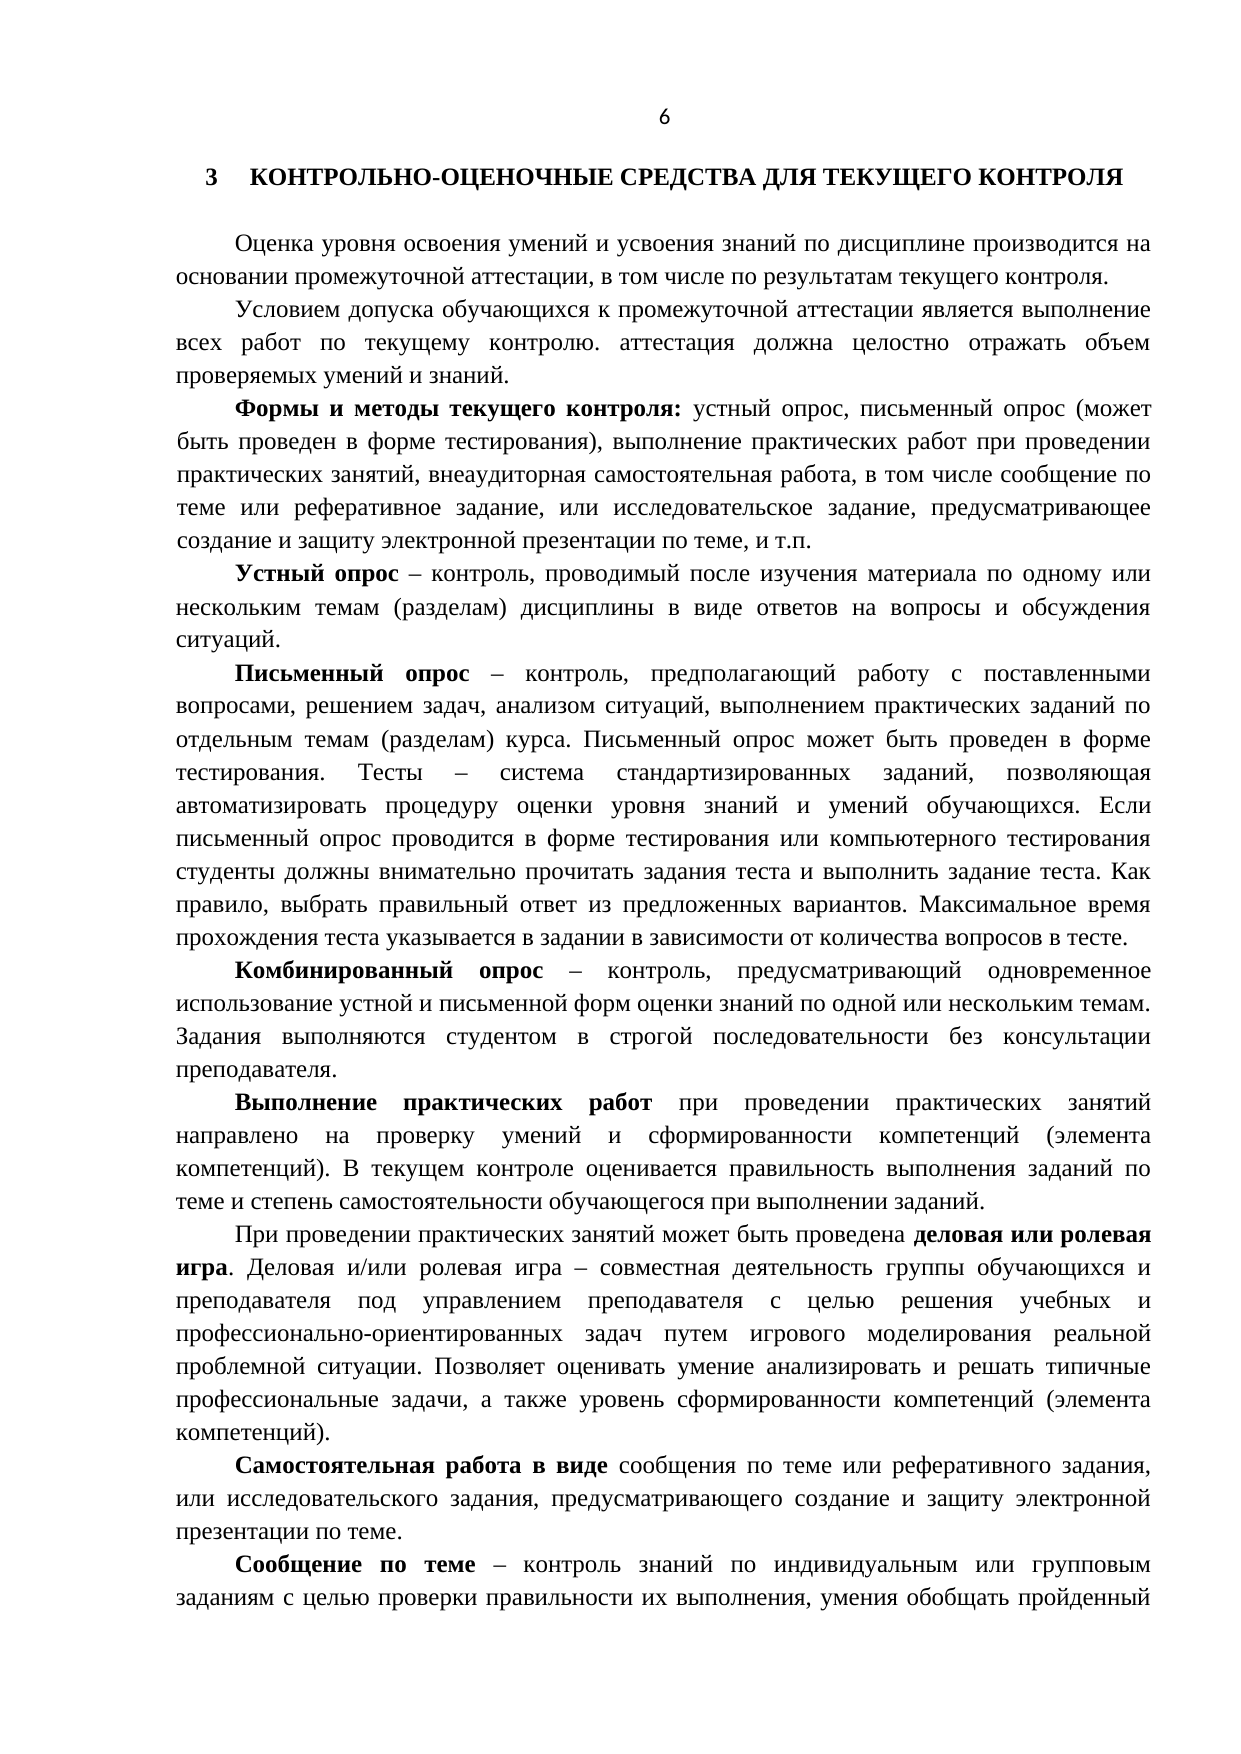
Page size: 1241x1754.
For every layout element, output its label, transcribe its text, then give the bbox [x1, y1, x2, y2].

text При проведении практических занятий может быть проведена деловая или ролевая игра. Деловая и/или ролевая игра – совместная деятельность группы обучающихся и преподавателя под управлением преподавателя с целью решения учебных и профессионально-ориентированных задач путем игрового моделирования реальной проблемной ситуации. Позволяет оценивать умение анализировать и решать типичные профессиональные задачи, а также уровень сформированности компетенций (элемента компетенций). [176, 1219, 1152, 1446]
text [176, 1549, 1152, 1611]
text Выполнение практических работ при проведении практических занятий направлено на проверку умений и сформированности компетенций (элемента компетенций). В текущем контроле оценивается правильность выполнения заданий по теме и степень самостоятельности обучающегося при выполнении заданий. [176, 1087, 1152, 1215]
text Письменный опрос – контроль, предполагающий работу с поставленными вопросами, решением задач, анализом ситуаций, выполнением практических заданий по отдельным темам (разделам) курса. Письменный опрос может быть проведен в форме тестирования. Тесты – система стандартизированных заданий, позволяющая автоматизировать процедуру оценки уровня знаний и умений обучающихся. Если письменный опрос проводится в форме тестирования или компьютерного тестирования студенты должны внимательно прочитать задания теста и выполнить задание теста. Как правило, выбрать правильный ответ из предложенных вариантов. Максимальное время прохождения теста указывается в задании в зависимости от количества вопросов в тесте. [176, 658, 1152, 951]
list КОНТРОЛЬНО-ОЦЕНОЧНЫЕ СРЕДСТВА ДЛЯ ТЕКУЩЕГО КОНТРОЛЯ [177, 162, 1152, 191]
text Самостоятельная работа в виде сообщения по теме или реферативного задания, или исследовательского задания, предусматривающего создание и защиту электронной презентации по теме. [176, 1450, 1152, 1545]
text Оценка уровня освоения умений и усвоения знаний по дисциплине производится на основании промежуточной аттестации, в том числе по результатам текущего контроля. [176, 228, 1152, 290]
text Формы и методы текущего контроля: устный опрос, письменный опрос (может быть проведен в форме тестирования), выполнение практических работ при проведении практических занятий, внеаудиторная самостоятельная работа, в том числе сообщение по теме или реферативное задание, или исследовательское задание, предусматривающее создание и защиту электронной презентации по теме, и т.п. [177, 393, 1152, 554]
text Условием допуска обучающихся к промежуточной аттестации является выполнение всех работ по текущему контролю. аттестация должна целостно отражать объем проверяемых умений и знаний. [176, 294, 1152, 389]
text Комбинированный опрос – контроль, предусматривающий одновременное использование устной и письменной форм оценки знаний по одной или нескольким темам. Задания выполняются студентом в строгой последовательности без консультации преподавателя. [176, 955, 1152, 1083]
text Устный опрос – контроль, проводимый после изучения материала по одному или нескольким темам (разделам) дисциплины в виде ответов на вопросы и обсуждения ситуаций. [176, 558, 1152, 653]
